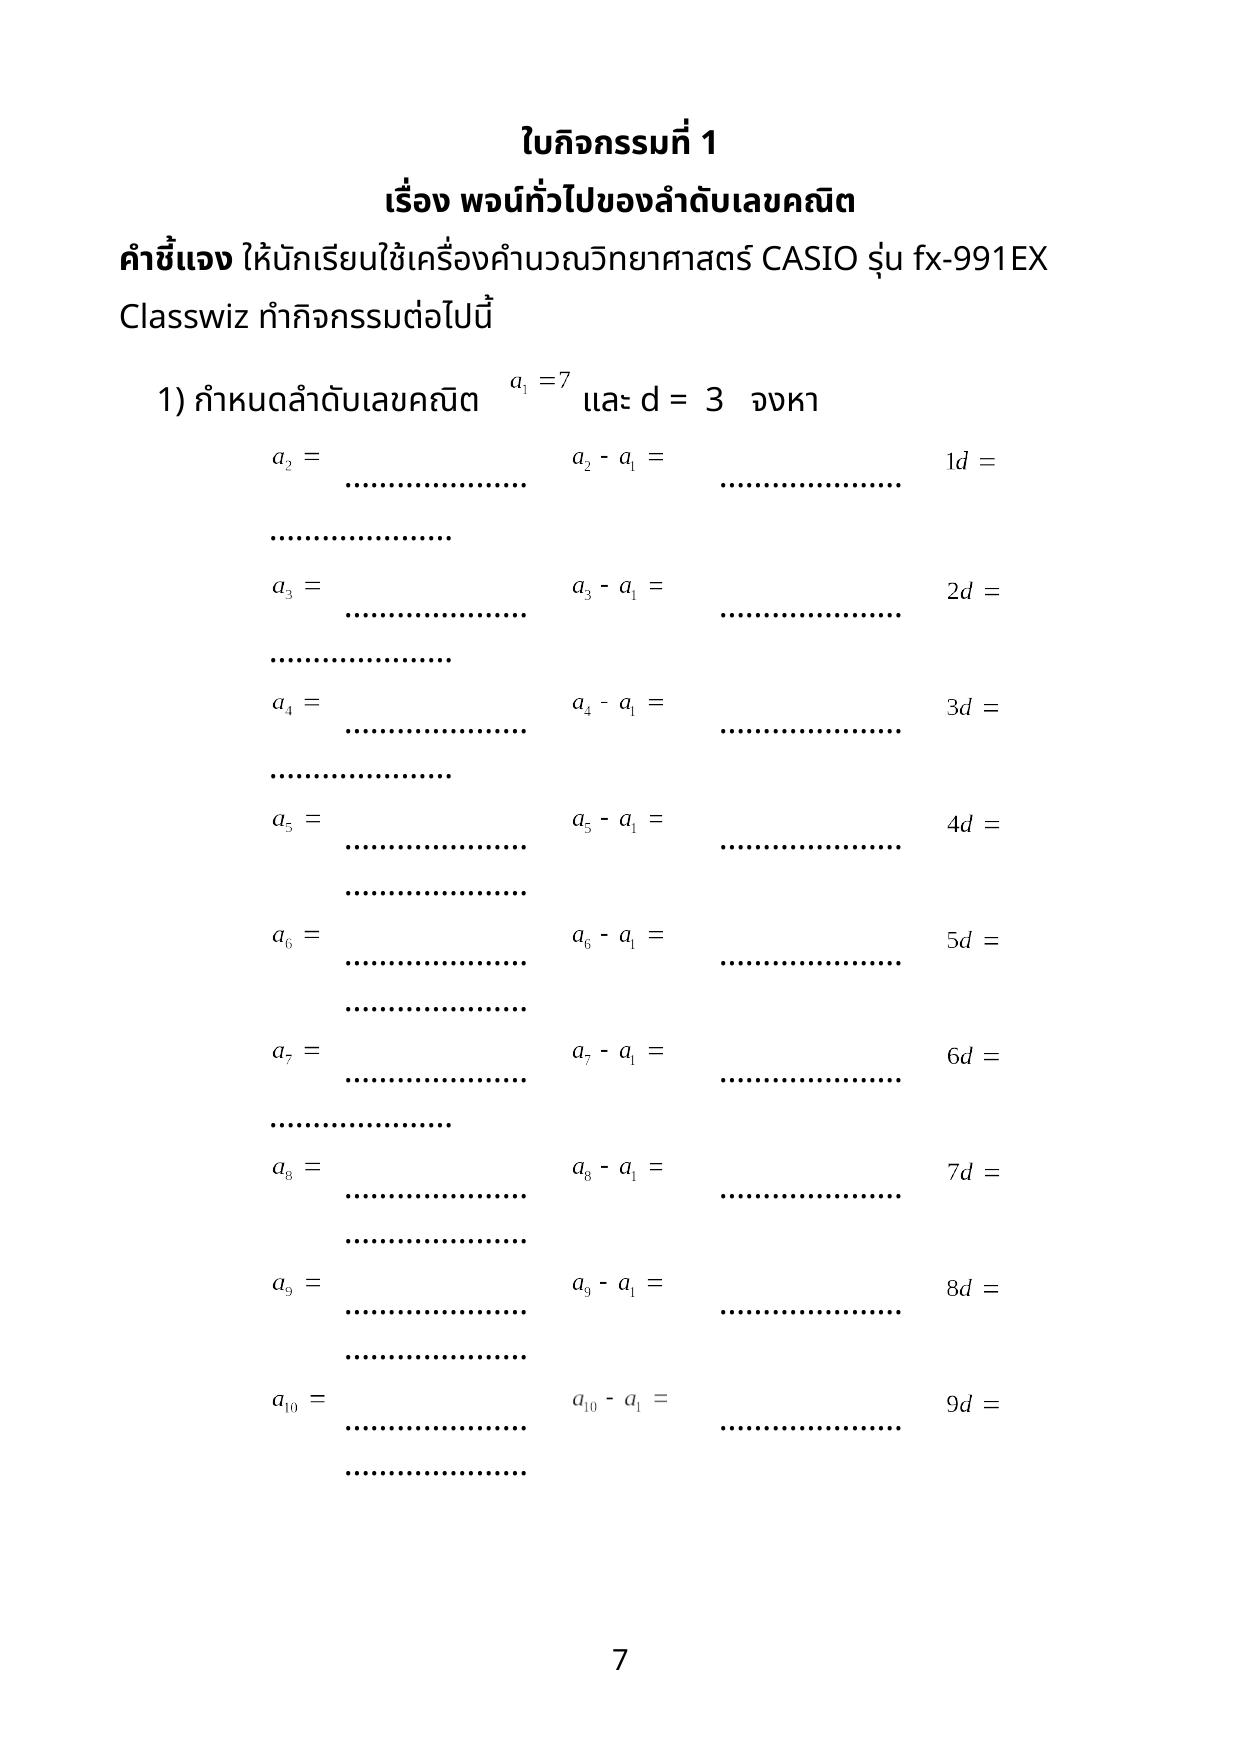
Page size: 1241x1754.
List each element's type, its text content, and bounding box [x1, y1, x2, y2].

text เรื่อง พจน์ทั่วไปของลำดับเลขคณิต [118, 177, 1122, 227]
list กำหนดลำดับเลขคณิต และ d = 3 จงหา [156, 363, 1122, 427]
text ………………… ………………… ………………… [268, 801, 1122, 905]
text ………………… ………………… ………………… [193, 439, 1122, 550]
text ………………… ………………… ………………… [268, 1382, 1122, 1486]
text ………………… ………………… ………………… [268, 1266, 1122, 1369]
text ………………… ………………… ………………… [268, 1150, 1122, 1253]
text ………………… ………………… ………………… [193, 685, 1122, 789]
text ………………… ………………… ………………… [193, 569, 1122, 673]
text ………………… ………………… ………………… [193, 1033, 1122, 1137]
text ………………… ………………… ………………… [268, 917, 1122, 1021]
text คำชี้แจง ให้นักเรียนใช้เครื่องคำนวณวิทยาศาสตร์ CASIO รุ่น fx-991EX Classwiz ทำกิจกรรมต่อไปนี้ [118, 234, 1122, 343]
text ใบกิจกรรมที่ 1 [118, 118, 1122, 169]
